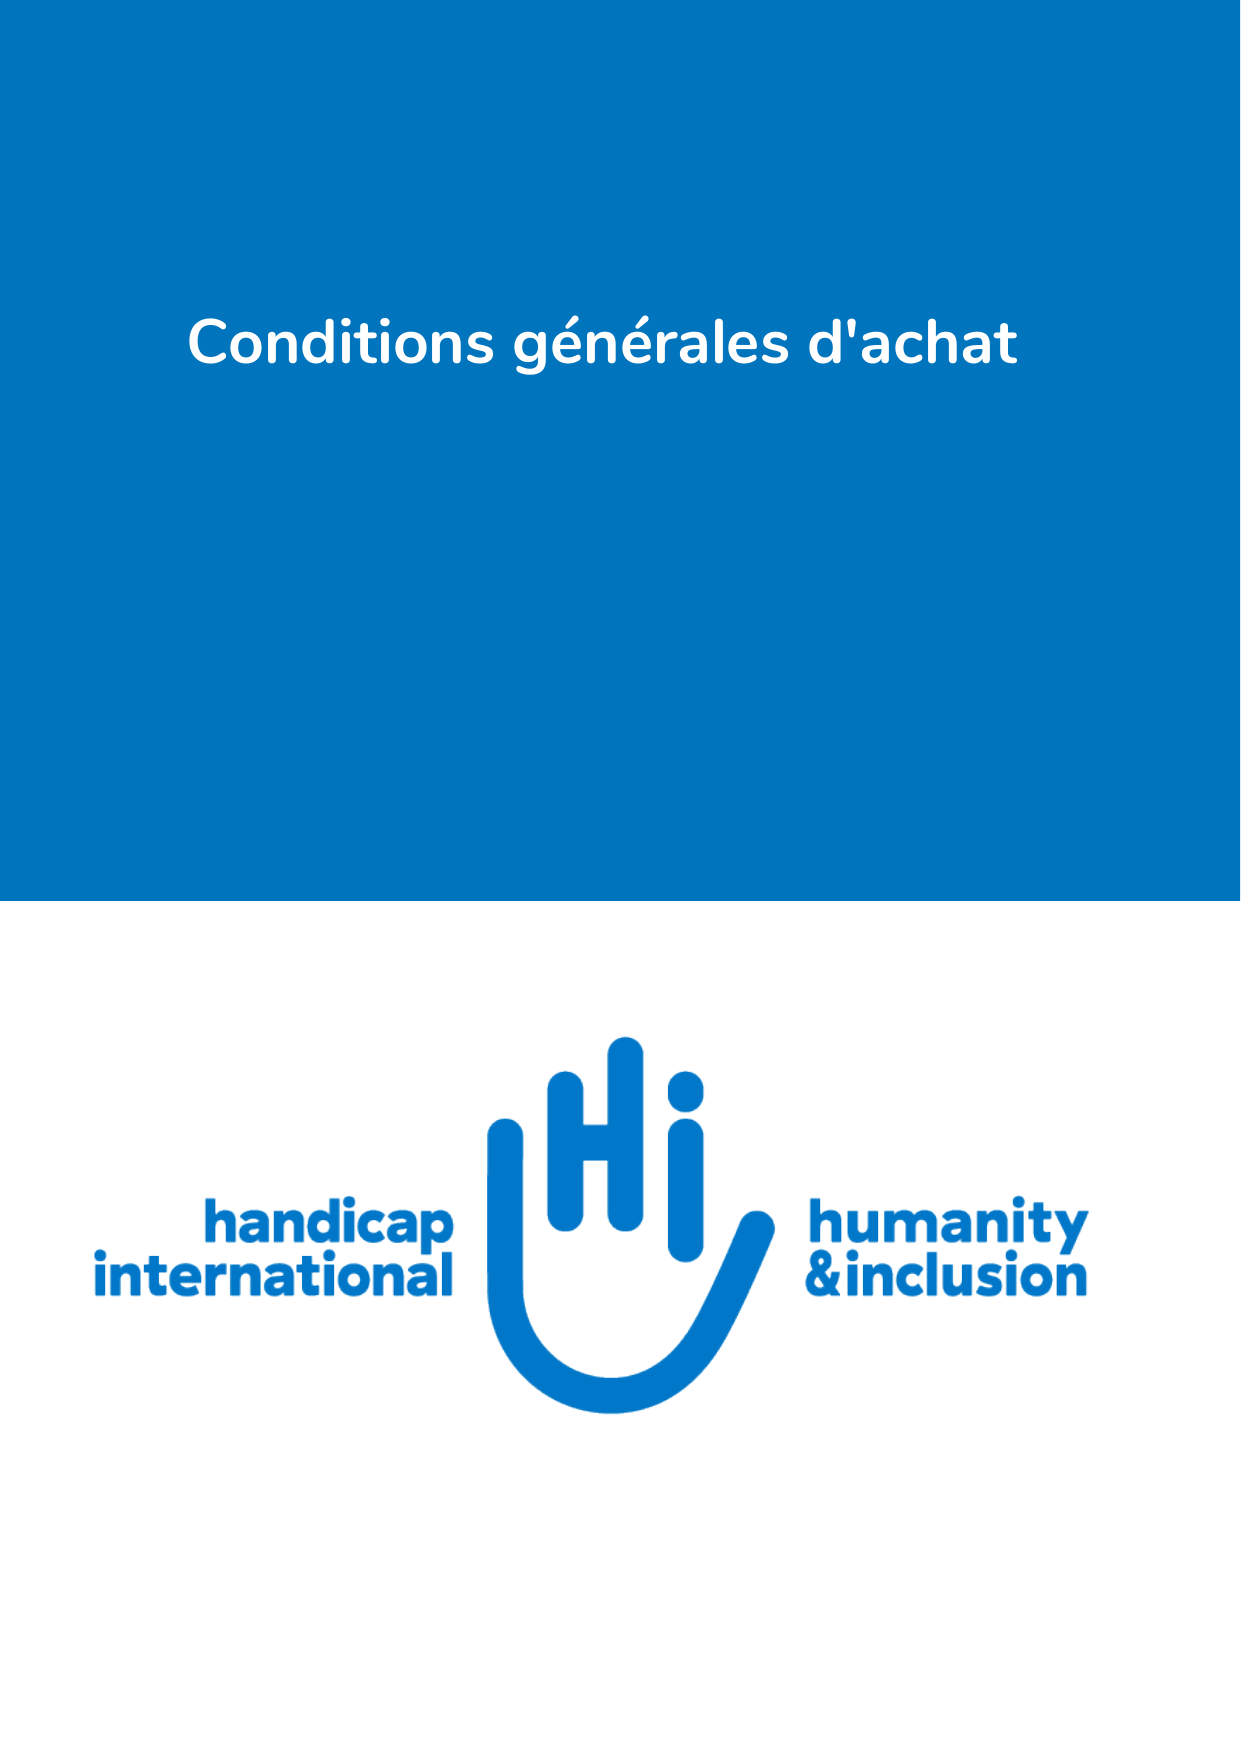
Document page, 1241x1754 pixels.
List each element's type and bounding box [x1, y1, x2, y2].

picture [0, 0, 1241, 901]
picture [59, 1001, 1123, 1450]
